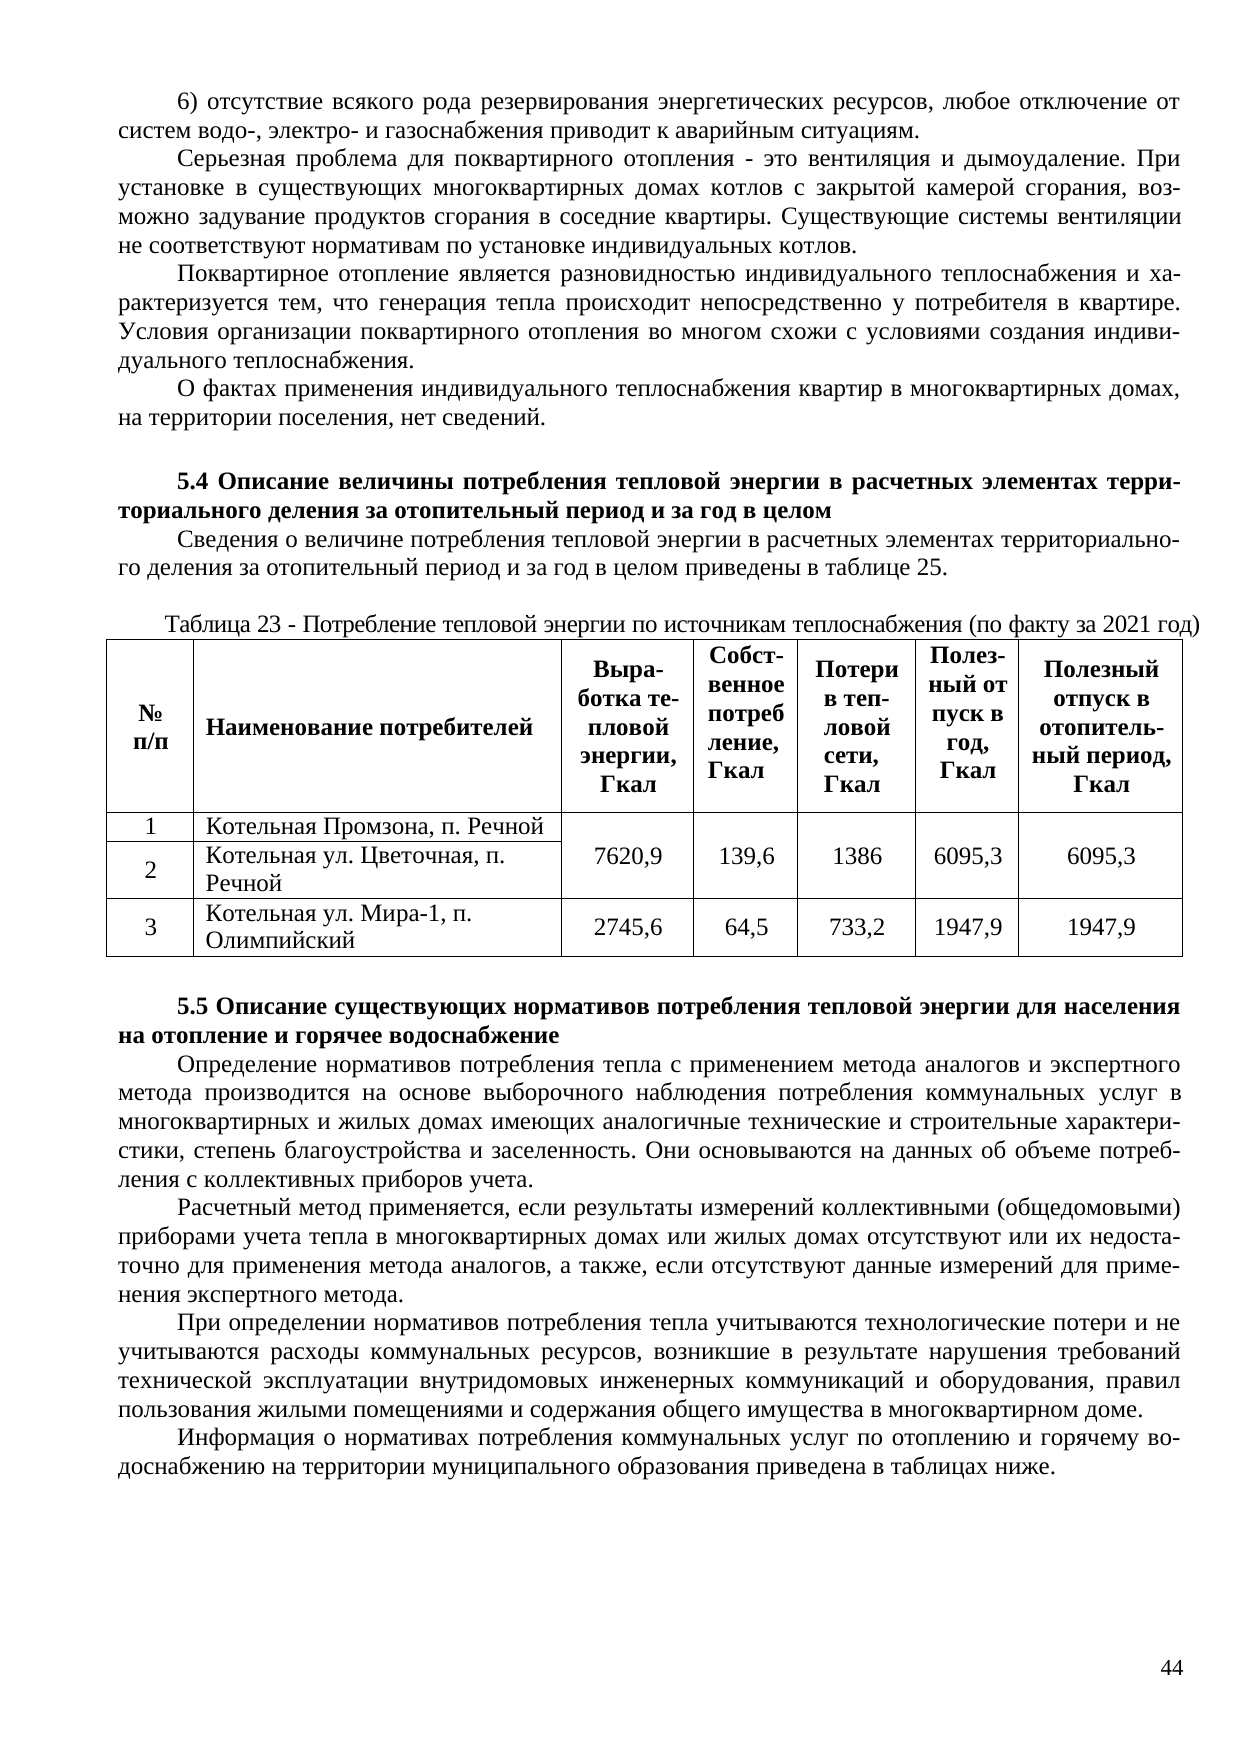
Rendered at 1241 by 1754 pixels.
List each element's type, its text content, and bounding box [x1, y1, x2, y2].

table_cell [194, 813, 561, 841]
list отсутствие всякого рода резервирования энергетических ресурсов, любое отключение от систем водо-, электро- и газоснабжения приводит к аварийным ситуациям. [118, 86, 1181, 143]
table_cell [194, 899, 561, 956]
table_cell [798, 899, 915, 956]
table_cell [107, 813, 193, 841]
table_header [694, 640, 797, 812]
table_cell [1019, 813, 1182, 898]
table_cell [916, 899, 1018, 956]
text Таблица 23 - Потребление тепловой энергии по источникам теплоснабжения (по факту за 2021 год) [164, 609, 1215, 638]
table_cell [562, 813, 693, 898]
text Расчетный метод применяется, если результаты измерений коллективными (общедомовыми) приборами учета тепла в многоквартирных домах или жилых домах отсутствуют или их недоста- точно для применения метода аналогов, а также, если отсутствуют данные измерений для приме- нения экспертного метода. [118, 1192, 1182, 1307]
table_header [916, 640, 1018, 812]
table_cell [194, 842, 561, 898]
text Поквартирное отопление является разновидностью индивидуального теплоснабжения и ха- рактеризуется тем, что генерация тепла происходит непосредственно у потребителя в квартире. Условия организации поквартирного отопления во многом схожи с условиями создания индиви- дуального теплоснабжения. [118, 258, 1182, 373]
text Сведения о величине потребления тепловой энергии в расчетных элементах территориально- го деления за отопительный период и за год в целом приведены в таблице 25. [118, 524, 1181, 581]
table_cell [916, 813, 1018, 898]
subtitle Описание величины потребления тепловой энергии в расчетных элементах терри- ториального деления за отопительный период и за год в целом [118, 466, 1182, 524]
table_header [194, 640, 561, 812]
text О фактах применения индивидуального теплоснабжения квартир в многоквартирных домах, на территории поселения, нет сведений. [118, 373, 1181, 431]
text При определении нормативов потребления тепла учитываются технологические потери и не учитываются расходы коммунальных ресурсов, возникшие в результате нарушения требований технической эксплуатации внутридомовых инженерных коммуникаций и оборудования, правил пользования жилыми помещениями и содержания общего имущества в многоквартирном доме. [118, 1307, 1182, 1422]
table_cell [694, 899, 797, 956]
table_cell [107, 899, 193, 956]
subtitle Описание существующих нормативов потребления тепловой энергии для населения на отопление и горячее водоснабжение [118, 991, 1181, 1049]
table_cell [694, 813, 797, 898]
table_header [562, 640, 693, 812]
text Серьезная проблема для поквартирного отопления - это вентиляция и дымоудаление. При установке в существующих многоквартирных домах котлов с закрытой камерой сгорания, воз- можно задувание продуктов сгорания в соседние квартиры. Существующие системы вентиляции не соответствуют нормативам по установке индивидуальных котлов. [118, 143, 1182, 258]
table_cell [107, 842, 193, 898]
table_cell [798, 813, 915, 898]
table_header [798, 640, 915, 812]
text Информация о нормативах потребления коммунальных услуг по отоплению и горячему во- доснабжению на территории муниципального образования приведена в таблицах ниже. [118, 1422, 1181, 1480]
text Определение нормативов потребления тепла с применением метода аналогов и экспертного метода производится на основе выборочного наблюдения потребления коммунальных услуг в многоквартирных и жилых домах имеющих аналогичные технические и строительные характери- стики, степень благоустройства и заселенность. Они основываются на данных об объеме потреб- ления с коллективных приборов учета. [118, 1049, 1182, 1192]
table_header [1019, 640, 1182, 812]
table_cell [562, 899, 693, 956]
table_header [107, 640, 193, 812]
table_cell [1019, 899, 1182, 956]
